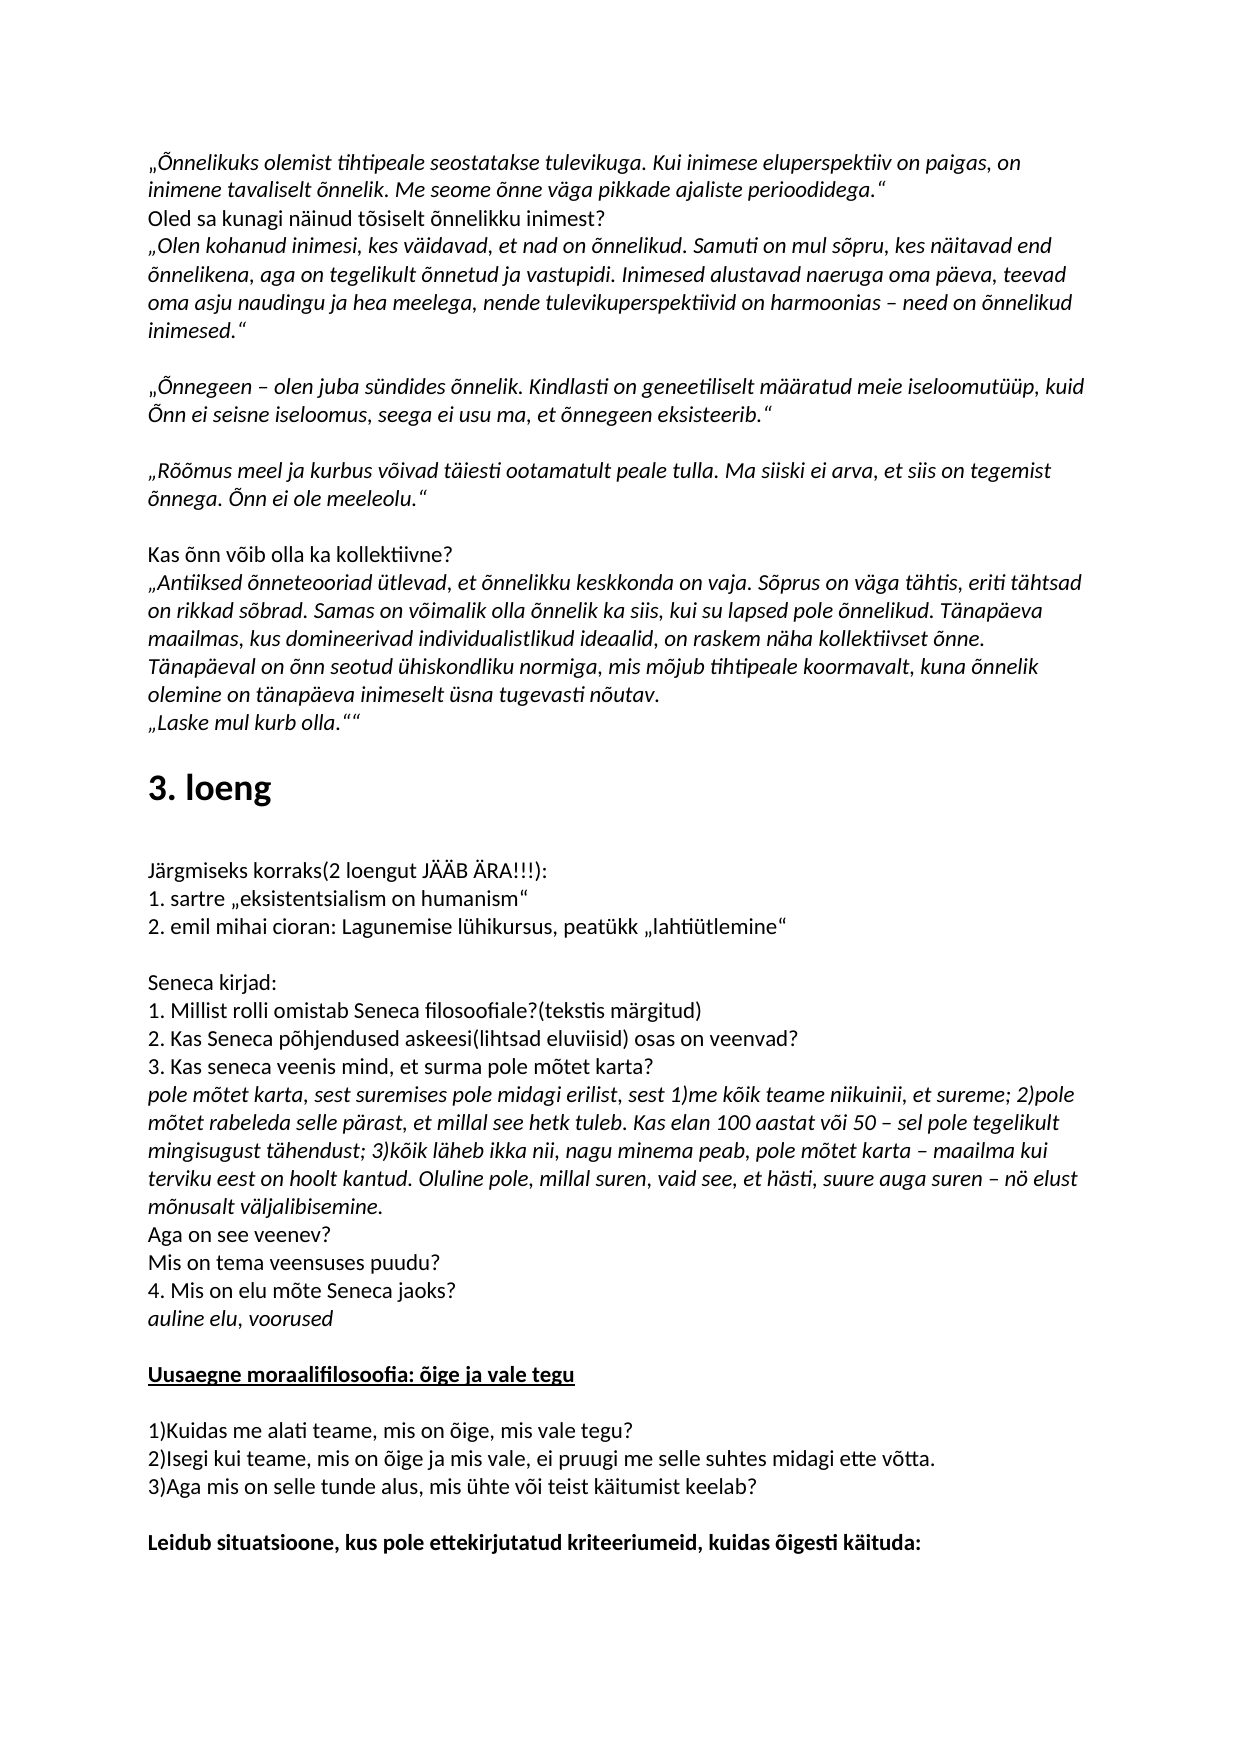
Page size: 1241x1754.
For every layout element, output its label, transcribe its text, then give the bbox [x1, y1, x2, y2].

text „Antiiksed õnneteooriad ütlevad, et õnnelikku keskkonda on vaja. Sõprus on väga tähtis, eriti tähtsad on rikkad sõbrad. Samas on võimalik olla õnnelik ka siis, kui su lapsed pole õnnelikud. Tänapäeva maailmas, kus domineerivad individualistlikud ideaalid, on raskem näha kollektiivset õnne. Tänapäeval on õnn seotud ühiskondliku normiga, mis mõjub tihtipeale koormavalt, kuna õnnelik olemine on tänapäeva inimeselt üsna tugevasti nõutav. [148, 568, 1093, 708]
text Järgmiseks korraks(2 loengut JÄÄB ÄRA!!!): [148, 856, 1093, 884]
text Leidub situatsioone, kus pole ettekirjutatud kriteeriumeid, kuidas õigesti käituda: [148, 1528, 1093, 1556]
text „Olen kohanud inimesi, kes väidavad, et nad on õnnelikud. Samuti on mul sõpru, kes näitavad end õnnelikena, aga on tegelikult õnnetud ja vastupidi. Inimesed alustavad naeruga oma päeva, teevad oma asju naudingu ja hea meelega, nende tulevikuperspektiivid on harmoonias – need on õnnelikud inimesed.“ [148, 232, 1093, 344]
text Seneca kirjad: [148, 968, 1093, 996]
text Uusaegne moraalifilosoofia: õige ja vale tegu [148, 1360, 1093, 1388]
text 1)Kuidas me alati teame, mis on õige, mis vale tegu? [148, 1416, 1093, 1444]
text Kas õnn võib olla ka kollektiivne? [148, 540, 1093, 568]
text 3. loeng [148, 764, 1093, 810]
text „Õnnegeen – olen juba sündides õnnelik. Kindlasti on geneetiliselt määratud meie iseloomutüüp, kuid [148, 372, 1093, 400]
text 1. Millist rolli omistab Seneca filosoofiale?(tekstis märgitud) [148, 996, 1093, 1024]
text 1. sartre „eksistentsialism on humanism“ [148, 884, 1093, 912]
text Aga on see veenev? Mis on tema veensuses puudu? 4. Mis on elu mõte Seneca jaoks? auline elu, voorused [148, 1220, 1093, 1332]
text „Rõõmus meel ja kurbus võivad täiesti ootamatult peale tulla. Ma siiski ei arva, et siis on tegemist õnnega. Õnn ei ole meeleolu.“ [148, 456, 1093, 512]
text 2. Kas Seneca põhjendused askeesi(lihtsad eluviisid) osas on veenvad? [148, 1024, 1093, 1052]
text 2)Isegi kui teame, mis on õige ja mis vale, ei pruugi me selle suhtes midagi ette võtta. [148, 1444, 1093, 1472]
text Oled sa kunagi näinud tõsiselt õnnelikku inimest? [148, 204, 1093, 232]
text „Laske mul kurb olla.““ [148, 708, 1093, 736]
text 3)Aga mis on selle tunde alus, mis ühte või teist käitumist keelab? [148, 1472, 1093, 1500]
text Õnn ei seisne iseloomus, seega ei usu ma, et õnnegeen eksisteerib.“ [148, 400, 1093, 428]
text „Õnnelikuks olemist tihtipeale seostatakse tulevikuga. Kui inimese eluperspektiiv on paigas, on inimene tavaliselt õnnelik. Me seome õnne väga pikkade ajaliste perioodidega.“ [148, 148, 1093, 204]
text 3. Kas seneca veenis mind, et surma pole mõtet karta? pole mõtet karta, sest suremises pole midagi erilist, sest 1)me kõik teame niikuinii, et sureme; 2)pole mõtet rabeleda selle pärast, et millal see hetk tuleb. Kas elan 100 aastat või 50 – sel pole tegelikult mingisugust tähendust; 3)kõik läheb ikka nii, nagu minema peab, pole mõtet karta – maailma kui terviku eest on hoolt kantud. Oluline pole, millal suren, vaid see, et hästi, suure auga suren – nö elust mõnusalt väljalibisemine. [148, 1052, 1093, 1220]
text 2. emil mihai cioran: Lagunemise lühikursus, peatükk „lahtiütlemine“ [148, 912, 1093, 940]
